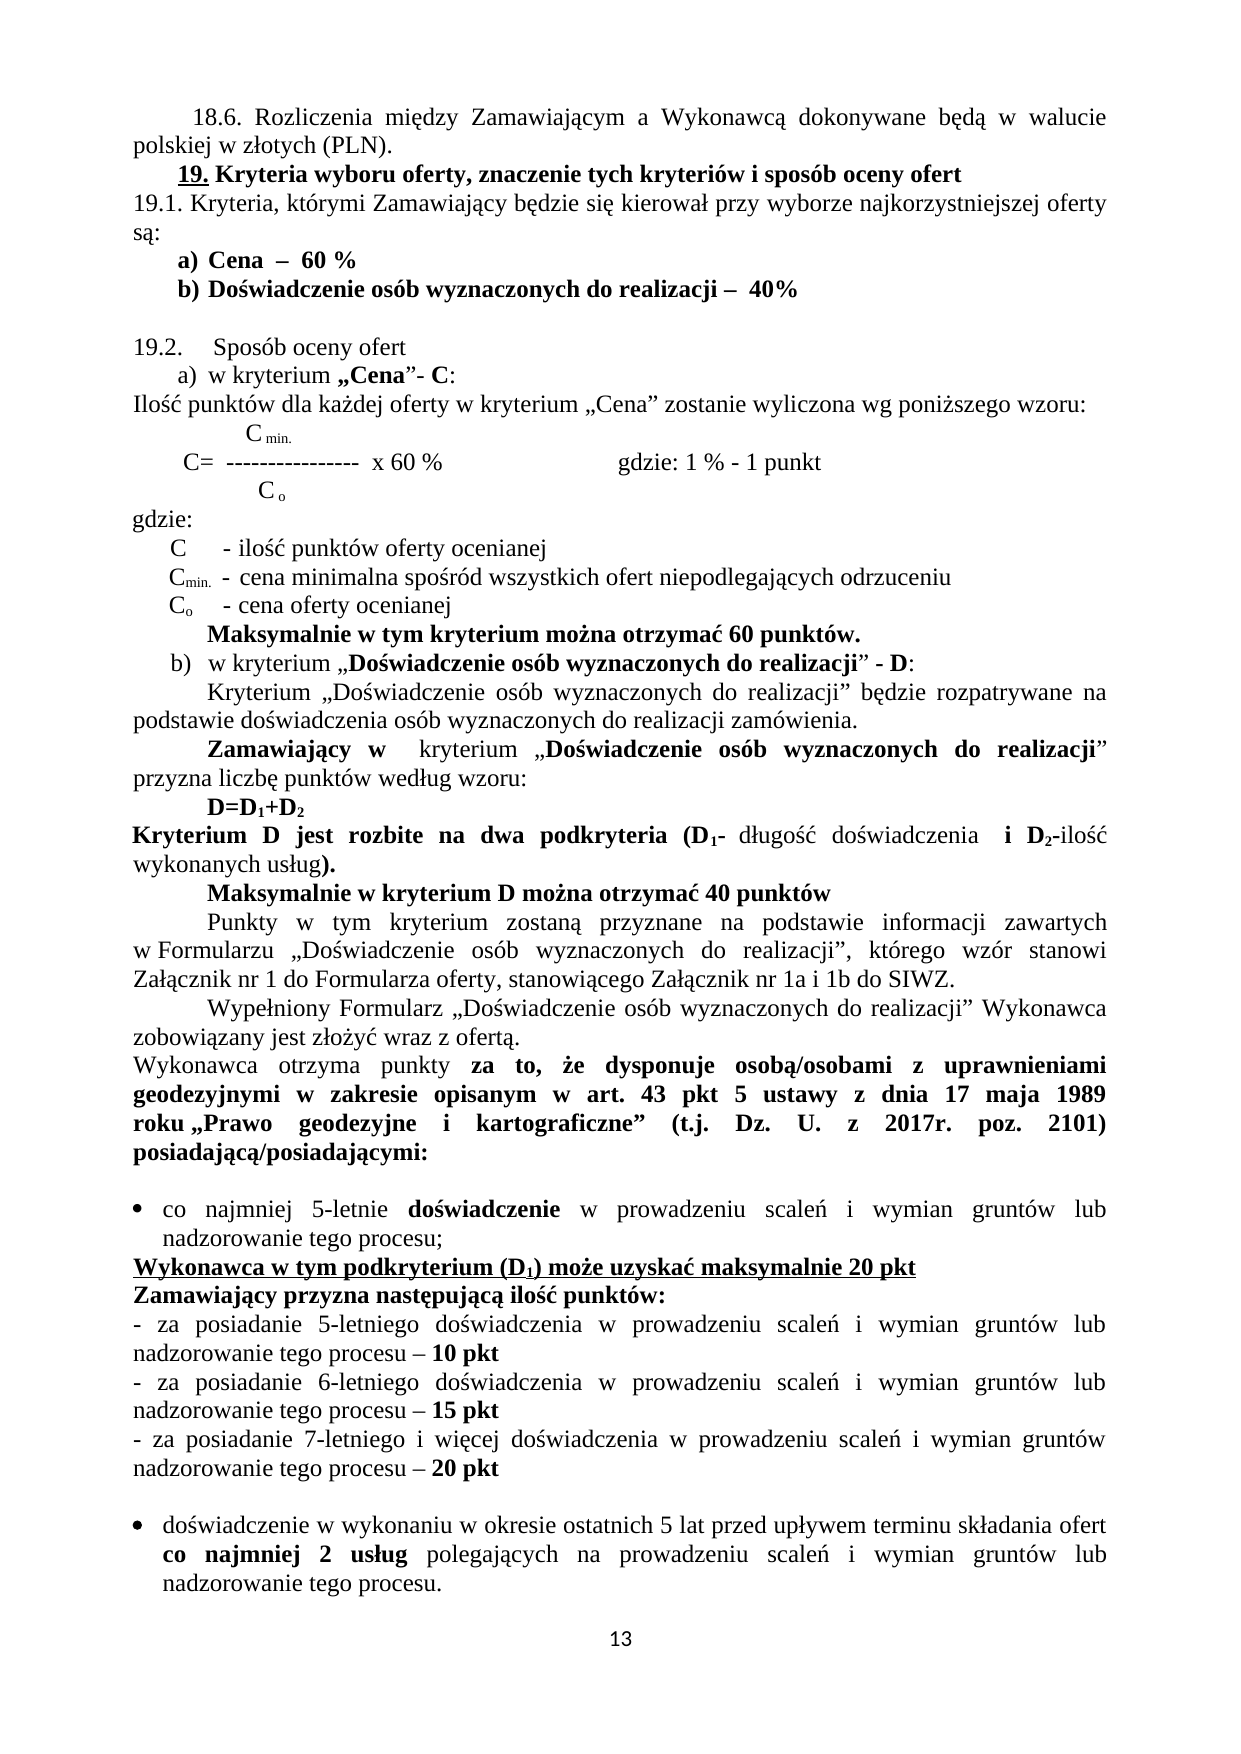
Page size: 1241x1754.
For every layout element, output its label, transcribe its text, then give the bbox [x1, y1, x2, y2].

text 19. Kryteria wyboru oferty, znaczenie tych kryteriów i sposób oceny ofert [177, 159, 1107, 188]
text Wykonawca otrzyma punkty za to, że dysponuje osobą/osobami z uprawnieniami geodezyjnymi w zakresie opisanym w art. 43 pkt 5 ustawy z dnia 17 maja 1989 roku „Prawo geodezyjne i kartograficzne” (t.j. Dz. U. z 2017r. poz. 2101) posiadającą/posiadającymi: [133, 1051, 1107, 1166]
list Sposób oceny ofert [133, 332, 1107, 361]
text Ilość punktów dla każdej oferty w kryterium „Cena” zostanie wyliczona wg poniższego wzoru: [133, 389, 1107, 418]
table_header - [215, 533, 232, 562]
text C= ---------------- x 60 % gdzie: 1 % - 1 punkt [133, 447, 1107, 476]
text 19.1. Kryteria, którymi Zamawiający będzie się kierował przy wyborze najkorzystniejszej oferty są: [133, 188, 1107, 246]
list Cena – 60 % [177, 246, 1108, 274]
text 18.6. Rozliczenia między Zamawiającym a Wykonawcą dokonywane będą w walucie polskiej w złotych (PLN). [133, 102, 1107, 159]
text Maksymalnie w tym kryterium można otrzymać 60 punktów. [207, 619, 1108, 648]
text - za posiadanie 5-letniego doświadczenia w prowadzeniu scaleń i wymian gruntów lub nadzorowanie tego procesu – 10 pkt [133, 1309, 1107, 1367]
text C o [133, 476, 1107, 504]
table_cell - [215, 562, 232, 591]
text Punkty w tym kryterium zostaną przyznane na podstawie informacji zawartych w Formularzu „Doświadczenie osób wyznaczonych do realizacji”, którego wzór stanowi Załącznik nr 1 do Formularza oferty, stanowiącego Załącznik nr 1a i 1b do SIWZ. [133, 907, 1107, 993]
list Doświadczenie osób wyznaczonych do realizacji – 40% [177, 274, 1108, 303]
table_cell cena minimalna spośród wszystkich ofert niepodlegających odrzuceniu [232, 562, 1001, 591]
text Maksymalnie w kryterium D można otrzymać 40 punktów [207, 878, 1107, 907]
text Kryterium D jest rozbite na dwa podkryteria (D1- długość doświadczenia i D2-ilość wykonanych usług). [132, 821, 1107, 878]
table_header C [163, 533, 215, 562]
table_cell Cmin. [163, 562, 215, 591]
table_header ilość punktów oferty ocenianej [232, 533, 1001, 562]
text Zamawiający przyzna następującą ilość punktów: [133, 1281, 1107, 1309]
text - za posiadanie 6-letniego doświadczenia w prowadzeniu scaleń i wymian gruntów lub nadzorowanie tego procesu – 15 pkt [133, 1367, 1107, 1424]
text gdzie: [132, 504, 1107, 533]
text Kryterium „Doświadczenie osób wyznaczonych do realizacji” będzie rozpatrywane na podstawie doświadczenia osób wyznaczonych do realizacji zamówienia. [133, 677, 1107, 734]
text Wykonawca w tym podkryterium (D1) może uzyskać maksymalnie 20 pkt [133, 1252, 1107, 1281]
table_cell - [215, 591, 232, 619]
list co najmniej 5-letnie doświadczenie w prowadzeniu scaleń i wymian gruntów lub nadzorowanie tego procesu; [133, 1194, 1107, 1252]
text D=D1+D2 [207, 792, 1107, 821]
text C min. [133, 418, 1107, 447]
table_cell Co [163, 591, 215, 619]
list doświadczenie w wykonaniu w okresie ostatnich 5 lat przed upływem terminu składania ofert co najmniej 2 usług polegających na prowadzeniu scaleń i wymian gruntów lub nadzorowanie tego procesu. [133, 1511, 1107, 1597]
list w kryterium „Cena”- C: [177, 361, 1108, 389]
table_cell cena oferty ocenianej [232, 591, 1001, 619]
text Zamawiający w kryterium „Doświadczenie osób wyznaczonych do realizacji” przyzna liczbę punktów według wzoru: [133, 734, 1107, 792]
text Wypełniony Formularz „Doświadczenie osób wyznaczonych do realizacji” Wykonawca zobowiązany jest złożyć wraz z ofertą. [133, 993, 1107, 1051]
text - za posiadanie 7-letniego i więcej doświadczenia w prowadzeniu scaleń i wymian gruntów nadzorowanie tego procesu – 20 pkt [133, 1424, 1107, 1482]
list w kryterium „Doświadczenie osób wyznaczonych do realizacji” - D: [170, 648, 1107, 677]
